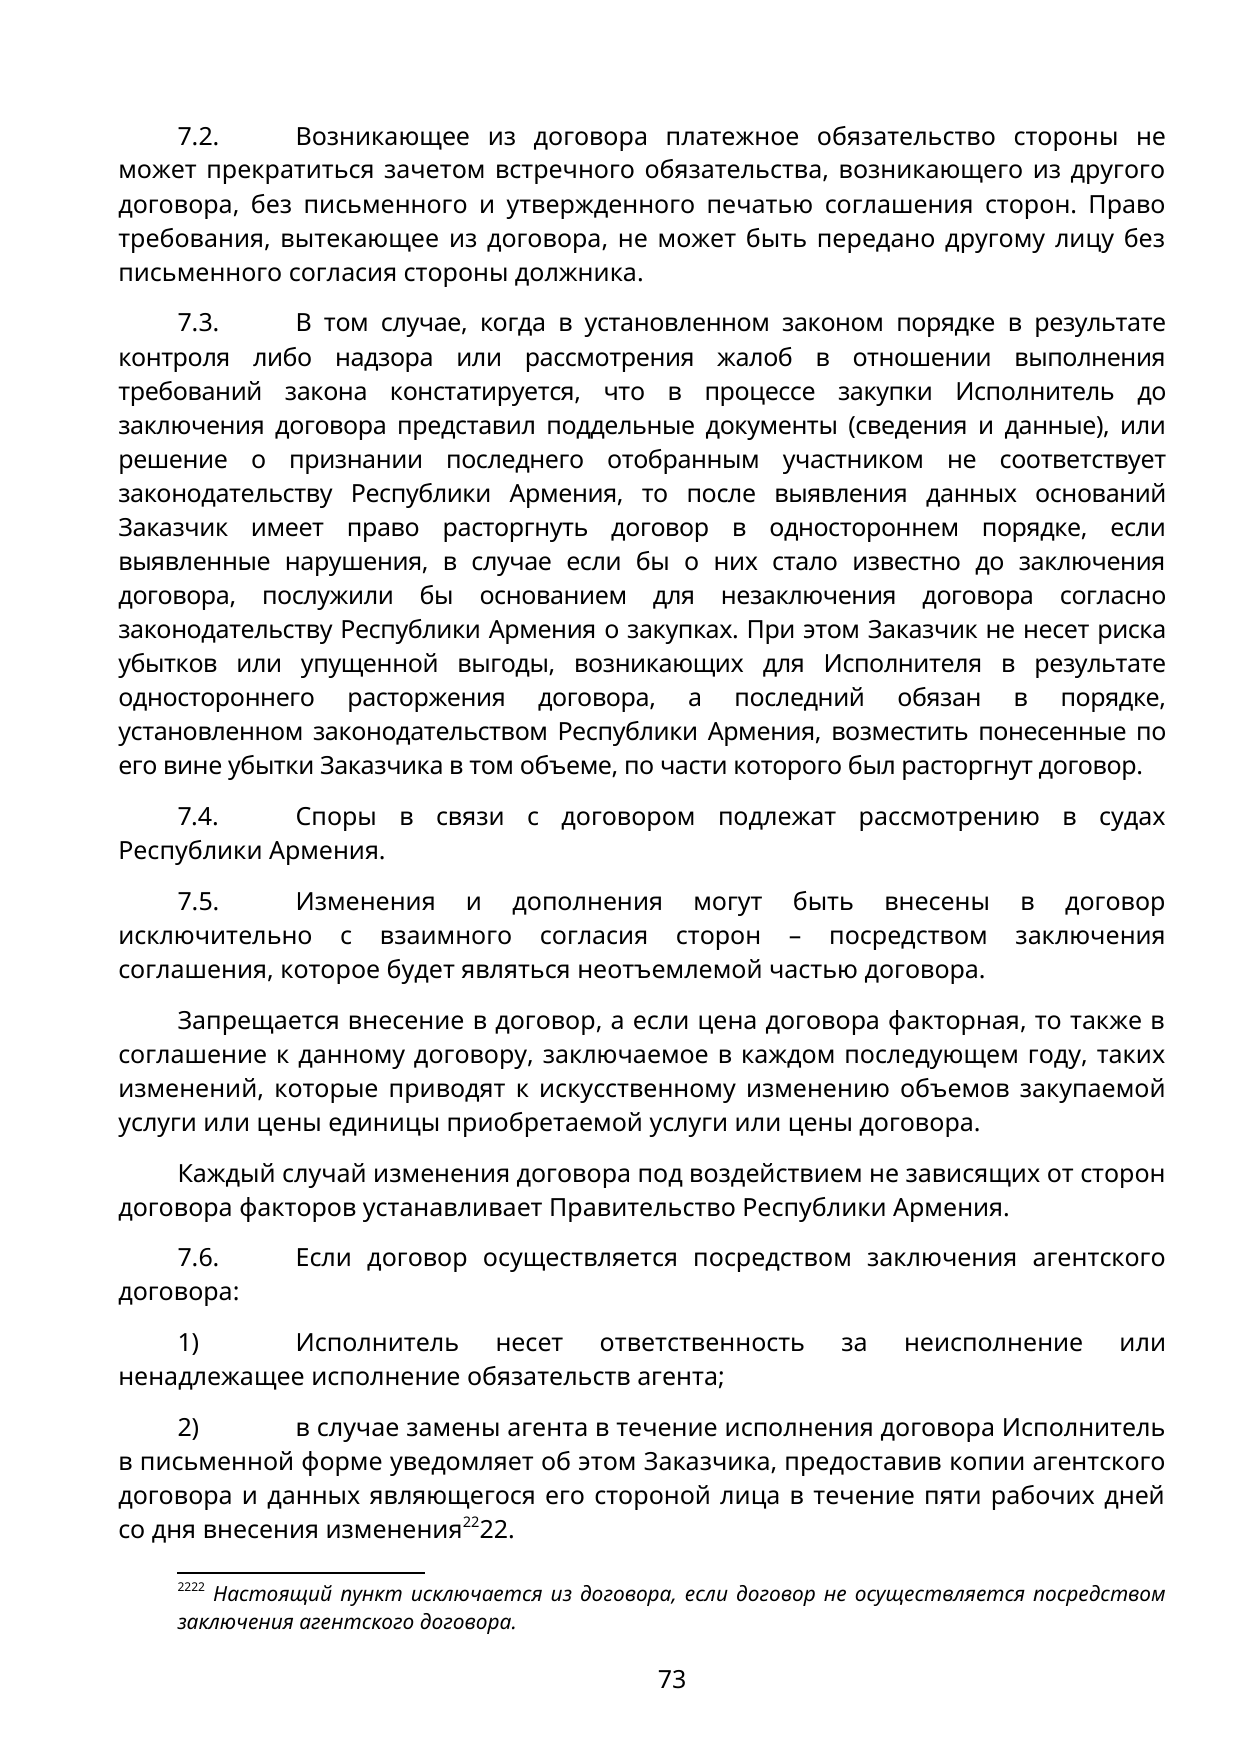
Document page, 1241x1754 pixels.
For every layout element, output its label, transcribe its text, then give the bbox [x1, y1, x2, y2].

text 7.5. Изменения и дополнения могут быть внесены в договор исключительно с взаимного согласия сторон – посредством заключения соглашения, которое будет являться неотъемлемой частью договора. [118, 883, 1167, 986]
text 1) Исполнитель несет ответственность за неисполнение или ненадлежащее исполнение обязательств агента; [118, 1325, 1167, 1393]
text 7.3. В том случае, когда в установленном законом порядке в результате контроля либо надзора или рассмотрения жалоб в отношении выполнения требований закона констатируется, что в процессе закупки Исполнитель до заключения договора представил поддельные документы (сведения и данные), или решение о признании последнего отобранным участником не соответствует законодательству Республики Армения, то после выявления данных оснований Заказчик имеет право расторгнуть договор в одностороннем порядке, если выявленные нарушения, в случае если бы о них стало известно до заключения договора, послужили бы основанием для незаключения договора согласно законодательству Республики Армения о закупках. При этом Заказчик не несет риска убытков или упущенной выгоды, возникающих для Исполнителя в результате одностороннего расторжения договора, а последний обязан в порядке, установленном законодательством Республики Армения, возместить понесенные по его вине убытки Заказчика в том объеме, по части которого был расторгнут договор. [118, 305, 1167, 782]
text 7.6. Если договор осуществляется посредством заключения агентского договора: [118, 1240, 1167, 1308]
text 2) в случае замены агента в течение исполнения договора Исполнитель в письменной форме уведомляет об этом Заказчика, предоставив копии агентского договора и данных являющегося его стороной лица в течение пяти рабочих дней со дня внесения изменения22. [118, 1409, 1167, 1546]
text Каждый случай изменения договора под воздействием не зависящих от сторон договора факторов устанавливает Правительство Республики Армения. [118, 1155, 1167, 1223]
text 7.2. Возникающее из договора платежное обязательство стороны не может прекратиться зачетом встречного обязательства, возникающего из другого договора, без письменного и утвержденного печатью соглашения сторон. Право требования, вытекающее из договора, не может быть передано другому лицу без письменного согласия стороны должника. [118, 118, 1167, 288]
text 7.4. Споры в связи с договором подлежат рассмотрению в судах Республики Армения. [118, 799, 1167, 867]
text Запрещается внесение в договор, а если цена договора факторная, то также в соглашение к данному договору, заключаемое в каждом последующем году, таких изменений, которые приводят к искусственному изменению объемов закупаемой услуги или цены единицы приобретаемой услуги или цены договора. [118, 1002, 1167, 1138]
